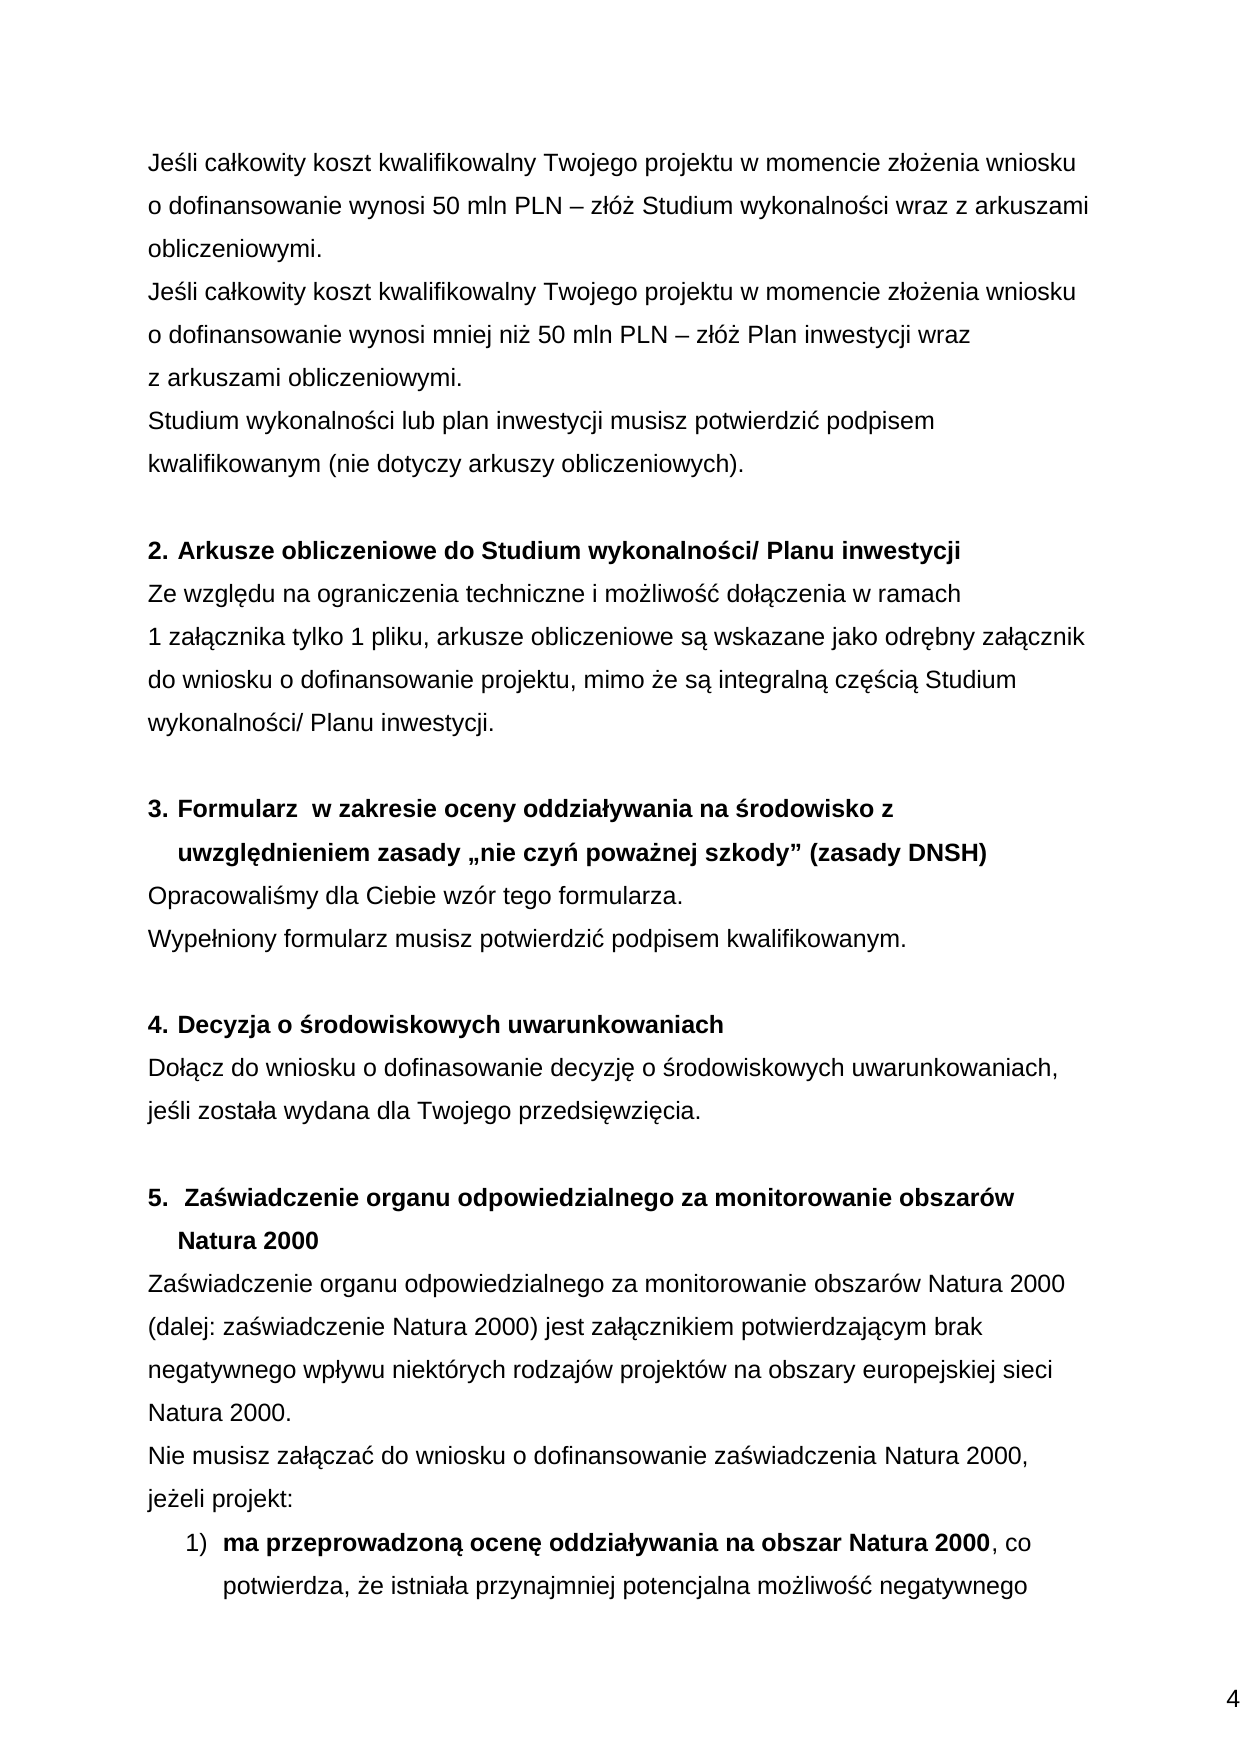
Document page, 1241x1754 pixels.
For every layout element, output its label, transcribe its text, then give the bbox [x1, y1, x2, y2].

subtitle Zaświadczenie organu odpowiedzialnego za monitorowanie obszarów Natura 2000 [148, 1183, 1093, 1254]
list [185, 1528, 1093, 1599]
text Wypełniony formularz musisz potwierdzić podpisem kwalifikowanym. [148, 924, 1093, 953]
text Dołącz do wniosku o dofinasowanie decyzję o środowiskowych uwarunkowaniach, jeśli została wydana dla Twojego przedsięwzięcia. [148, 1053, 1093, 1125]
text Nie musisz załączać do wniosku o dofinansowanie zaświadczenia Natura 2000, jeżeli projekt: [148, 1441, 1093, 1513]
text Jeśli całkowity koszt kwalifikowalny Twojego projektu w momencie złożenia wniosku o dofinansowanie wynosi 50 mln PLN – złóż Studium wykonalności wraz z arkuszami obliczeniowymi. [148, 148, 1093, 263]
subtitle Arkusze obliczeniowe do Studium wykonalności/ Planu inwestycji [148, 536, 1093, 564]
text Studium wykonalności lub plan inwestycji musisz potwierdzić podpisem kwalifikowanym (nie dotyczy arkuszy obliczeniowych). [148, 406, 1093, 478]
text Opracowaliśmy dla Ciebie wzór tego formularza. [148, 881, 1093, 909]
text Zaświadczenie organu odpowiedzialnego za monitorowanie obszarów Natura 2000 (dalej: zaświadczenie Natura 2000) jest załącznikiem potwierdzającym brak negatywnego wpływu niektórych rodzajów projektów na obszary europejskiej sieci Natura 2000. [148, 1269, 1093, 1427]
text Jeśli całkowity koszt kwalifikowalny Twojego projektu w momencie złożenia wniosku o dofinansowanie wynosi mniej niż 50 mln PLN – złóż Plan inwestycji wraz z arkuszami obliczeniowymi. [148, 277, 1093, 392]
text Ze względu na ograniczenia techniczne i możliwość dołączenia w ramach 1 załącznika tylko 1 pliku, arkusze obliczeniowe są wskazane jako odrębny załącznik do wniosku o dofinansowanie projektu, mimo że są integralną częścią Studium wykonalności/ Planu inwestycji. [148, 579, 1093, 737]
subtitle Formularz w zakresie oceny oddziaływania na środowisko z uwzględnieniem zasady „nie czyń poważnej szkody” (zasady DNSH) [148, 794, 1093, 866]
subtitle Decyzja o środowiskowych uwarunkowaniach [148, 1010, 1093, 1039]
